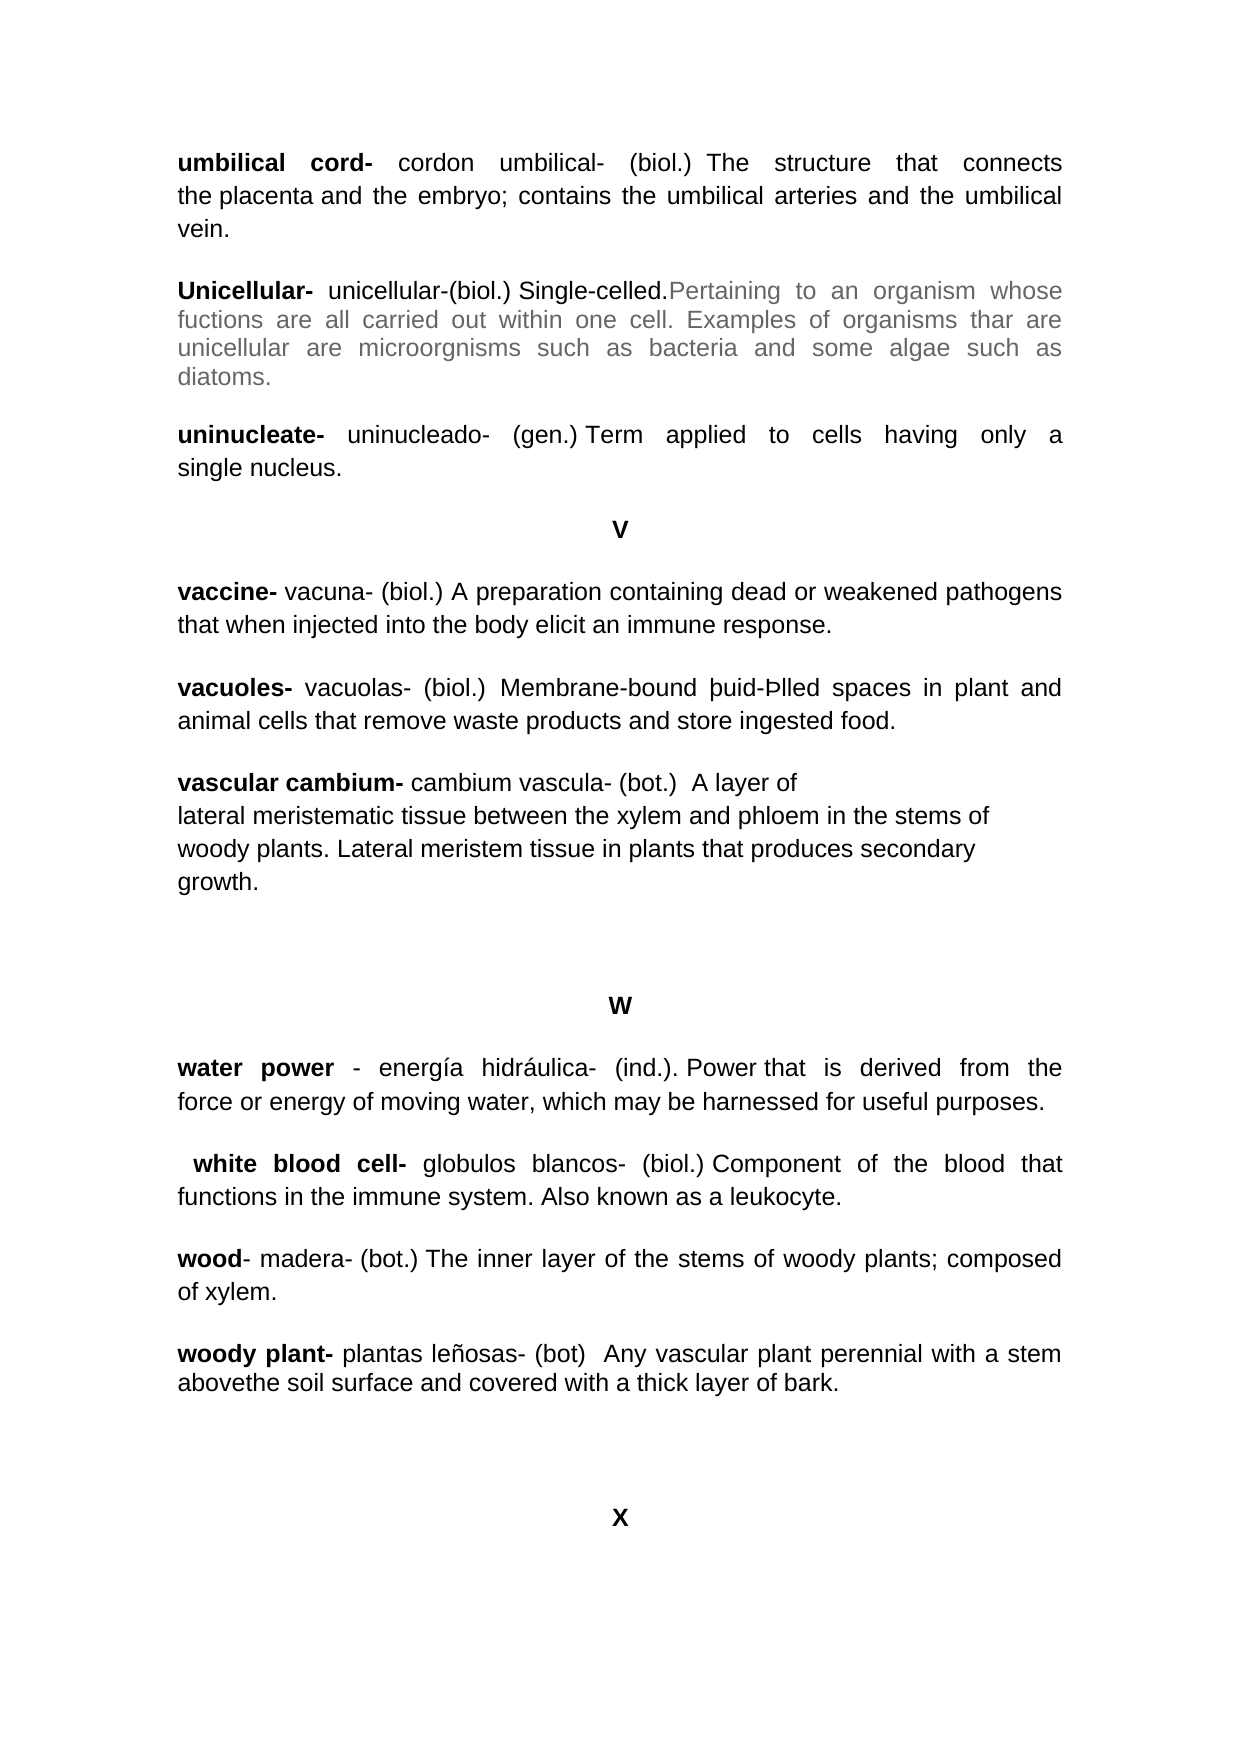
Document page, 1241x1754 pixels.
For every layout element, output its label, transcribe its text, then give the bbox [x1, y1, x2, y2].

text X [177, 1503, 1063, 1531]
text Unicellular- unicellular-(biol.) Single-celled.Pertaining to an organism whose fuctions are all carried out within one cell. Examples of organisms thar are unicellular are microorgnisms such as bacteria and some algae such as diatoms. [177, 276, 1063, 391]
text vaccine- vacuna- (biol.) A preparation containing dead or weakened pathogens that when injected into the body elicit an immune response. [177, 577, 1063, 639]
text W [177, 991, 1063, 1020]
text vacuoles- vacuolas- (biol.) Membrane-bound þuid-Þlled spaces in plant and animal cells that remove waste products and store ingested food. [177, 673, 1063, 734]
text water power - energía hidráulica- (ind.). Power that is derived from the force or energy of moving water, which may be harnessed for useful purposes. [177, 1053, 1063, 1115]
text vascular cambium- cambium vascula- (bot.) A layer of lateral meristematic tissue between the xylem and phloem in the stems of woody plants. Lateral meristem tissue in plants that produces secondary growth. [177, 768, 1063, 896]
text V [177, 515, 1063, 544]
text umbilical cord- cordon umbilical- (biol.) The structure that connects the placenta and the embryo; contains the umbilical arteries and the umbilical vein. [177, 148, 1063, 242]
text woody plant- plantas leñosas- (bot) Any vascular plant perennial with a stem abovethe soil surface and covered with a thick layer of bark. [177, 1339, 1063, 1397]
text uninucleate- uninucleado- (gen.) Term applied to cells having only a single nucleus. [177, 420, 1063, 482]
text white blood cell- globulos blancos- (biol.) Component of the blood that functions in the immune system. Also known as a leukocyte. [177, 1149, 1063, 1210]
text wood- madera- (bot.) The inner layer of the stems of woody plants; composed of xylem. [177, 1244, 1063, 1306]
